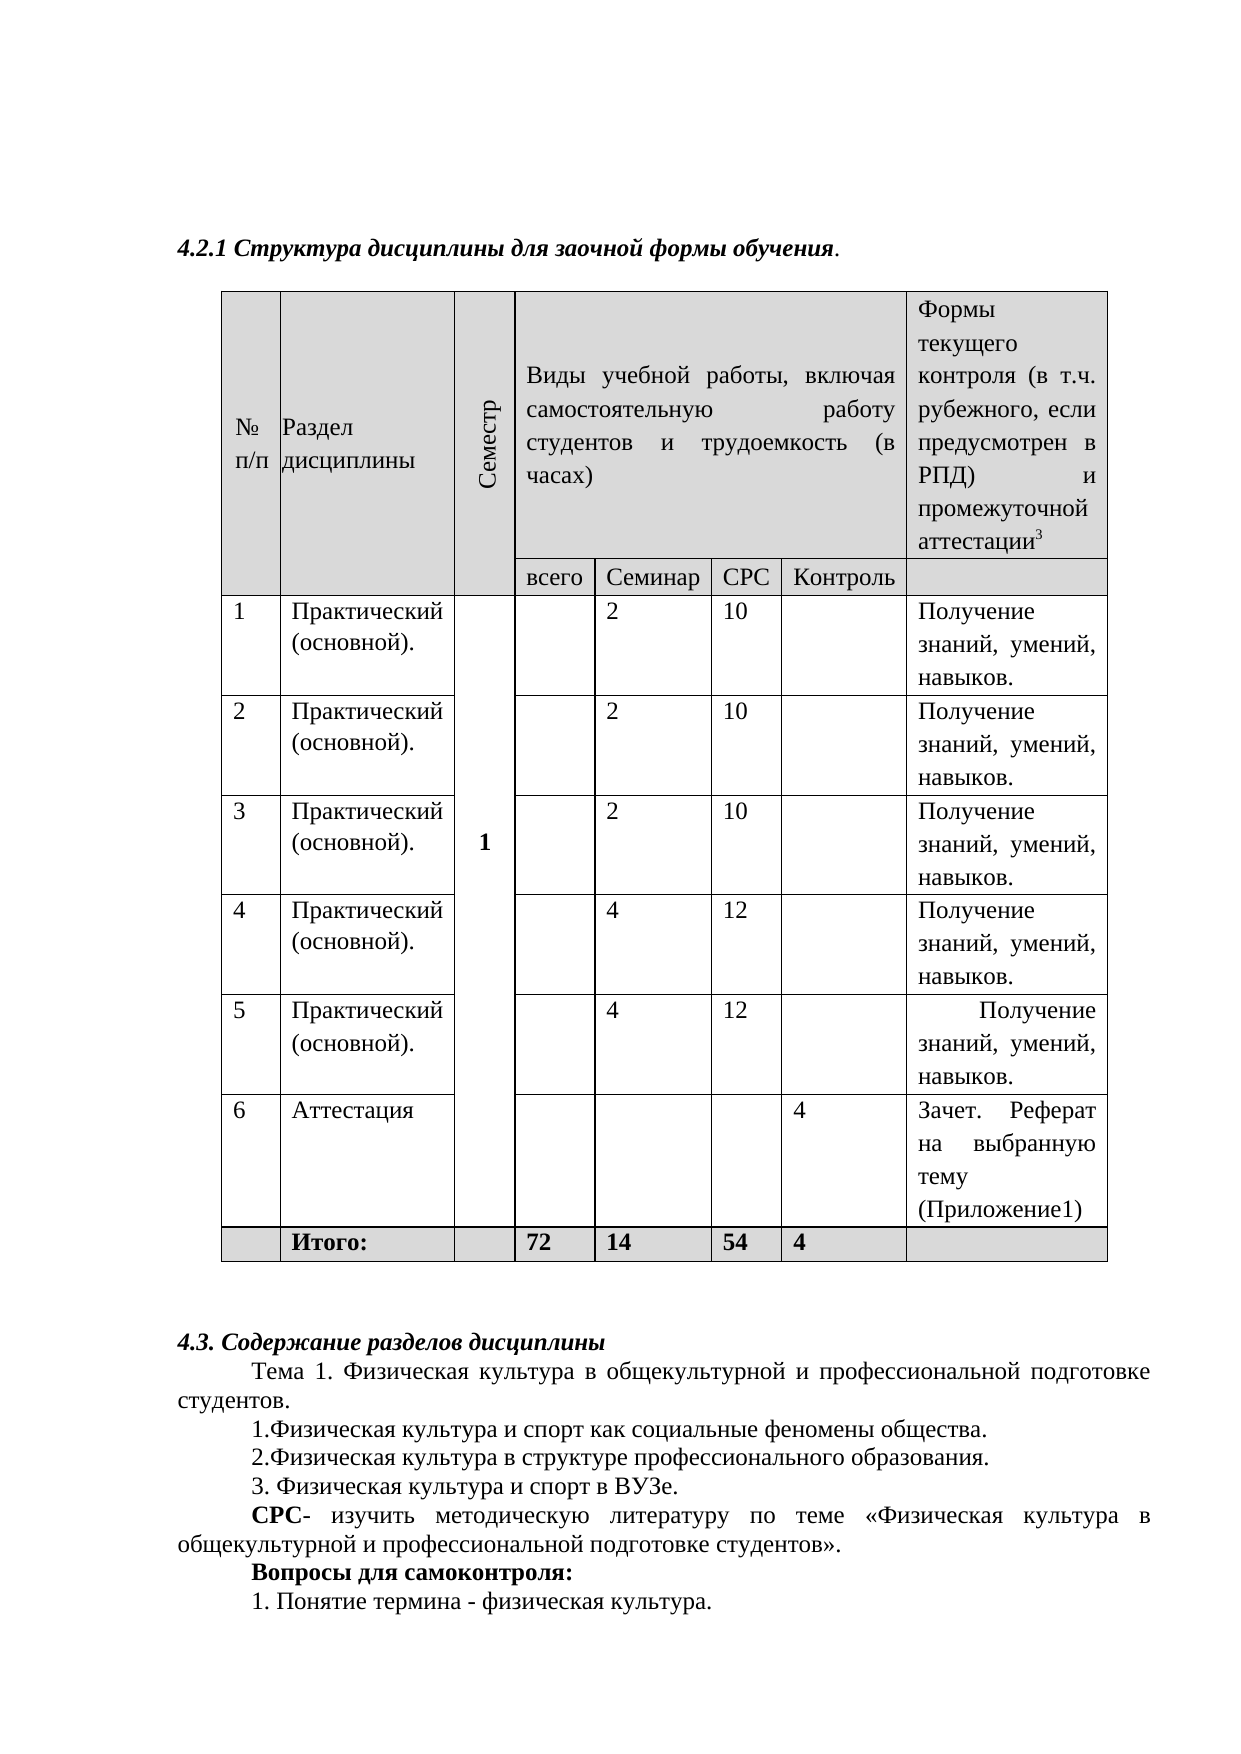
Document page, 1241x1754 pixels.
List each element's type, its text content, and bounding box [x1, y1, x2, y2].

table_cell [455, 1228, 514, 1261]
table_cell [516, 796, 594, 894]
text Вопросы для самоконтроля: [177, 1557, 1152, 1586]
table_cell Практический (основной). [281, 796, 454, 894]
table_cell [516, 995, 594, 1094]
table_cell [907, 1228, 1107, 1261]
table_cell Практический (основной). [281, 696, 454, 795]
table_cell [782, 596, 906, 695]
table_cell [596, 1095, 711, 1226]
table_header № п/п [222, 292, 280, 595]
table_cell 2 [596, 596, 711, 695]
table_cell Получение знаний, умений, навыков. [907, 995, 1107, 1094]
table_cell Аттестация [281, 1095, 454, 1226]
table_cell 2 [222, 696, 280, 795]
text 3. Физическая культура и спорт в ВУЗе. [177, 1471, 1152, 1500]
table_cell [516, 596, 594, 695]
table_cell Практический (основной). [281, 596, 454, 695]
table_cell 3 [222, 796, 280, 894]
table_cell 4 [596, 895, 711, 994]
table_cell 1 [455, 596, 514, 1226]
table_cell 4 [782, 1095, 906, 1226]
table_cell [782, 796, 906, 894]
text 2.Физическая культура в структуре профессионального образования. [177, 1442, 1152, 1471]
text 1. Понятие термина - физическая культура. [177, 1586, 1152, 1615]
table_cell Практический (основной). [281, 895, 454, 994]
table_cell Получение знаний, умений, навыков. [907, 696, 1107, 795]
table_cell 10 [712, 596, 781, 695]
table_cell СРС [712, 559, 781, 595]
text 4.2.1 Структура дисциплины для заочной формы обучения. [177, 233, 1152, 262]
table_header Раздел дисциплины [281, 292, 454, 595]
table_cell 10 [712, 796, 781, 894]
table_header Семестр [455, 292, 514, 595]
table_cell [782, 995, 906, 1094]
table_cell [516, 1095, 594, 1226]
table_cell [782, 895, 906, 994]
text 1.Физическая культура и спорт как социальные феномены общества. [177, 1414, 1152, 1442]
text Тема 1. Физическая культура в общекультурной и профессиональной подготовке студентов. [177, 1356, 1152, 1414]
table_cell 4 [222, 895, 280, 994]
table_cell 72 [516, 1228, 594, 1261]
table_cell 12 [712, 895, 781, 994]
table_cell всего [516, 559, 594, 595]
table_cell Зачет. Реферат на выбранную тему (Приложение1) [907, 1095, 1107, 1226]
table_cell 4 [596, 995, 711, 1094]
table_cell Практический (основной). [281, 995, 454, 1094]
table_header Виды учебной работы, включая самостоятельную работу студентов и трудоемкость (в часах) [516, 292, 906, 558]
table_cell Семинар [596, 559, 711, 595]
table_cell 4 [782, 1228, 906, 1261]
table_cell Контроль [782, 559, 906, 595]
table_header Формы текущего контроля (в т.ч. рубежного, если предусмотрен в РПД) и промежуточной аттестации3 [907, 292, 1107, 558]
table_cell 2 [596, 796, 711, 894]
table_cell [222, 1228, 280, 1261]
table_cell Получение знаний, умений, навыков. [907, 895, 1107, 994]
text 4.3. Содержание разделов дисциплины [177, 1327, 1152, 1356]
table_cell Получение знаний, умений, навыков. [907, 596, 1107, 695]
table_cell [782, 696, 906, 795]
table_cell 6 [222, 1095, 280, 1226]
table_cell 14 [596, 1228, 711, 1261]
table_cell Получение знаний, умений, навыков. [907, 796, 1107, 894]
table_cell 2 [596, 696, 711, 795]
text СРС- изучить методическую литературу по теме «Физическая культура в общекультурной и профессиональной подготовке студентов». [177, 1500, 1152, 1557]
table_cell 12 [712, 995, 781, 1094]
table_cell [516, 895, 594, 994]
table_cell Итого: [281, 1228, 454, 1261]
table_cell [516, 696, 594, 795]
table_cell 10 [712, 696, 781, 795]
table_cell 54 [712, 1228, 781, 1261]
table_cell [712, 1095, 781, 1226]
table_cell 5 [222, 995, 280, 1094]
table_cell [907, 559, 1107, 595]
table_cell 1 [222, 596, 280, 695]
